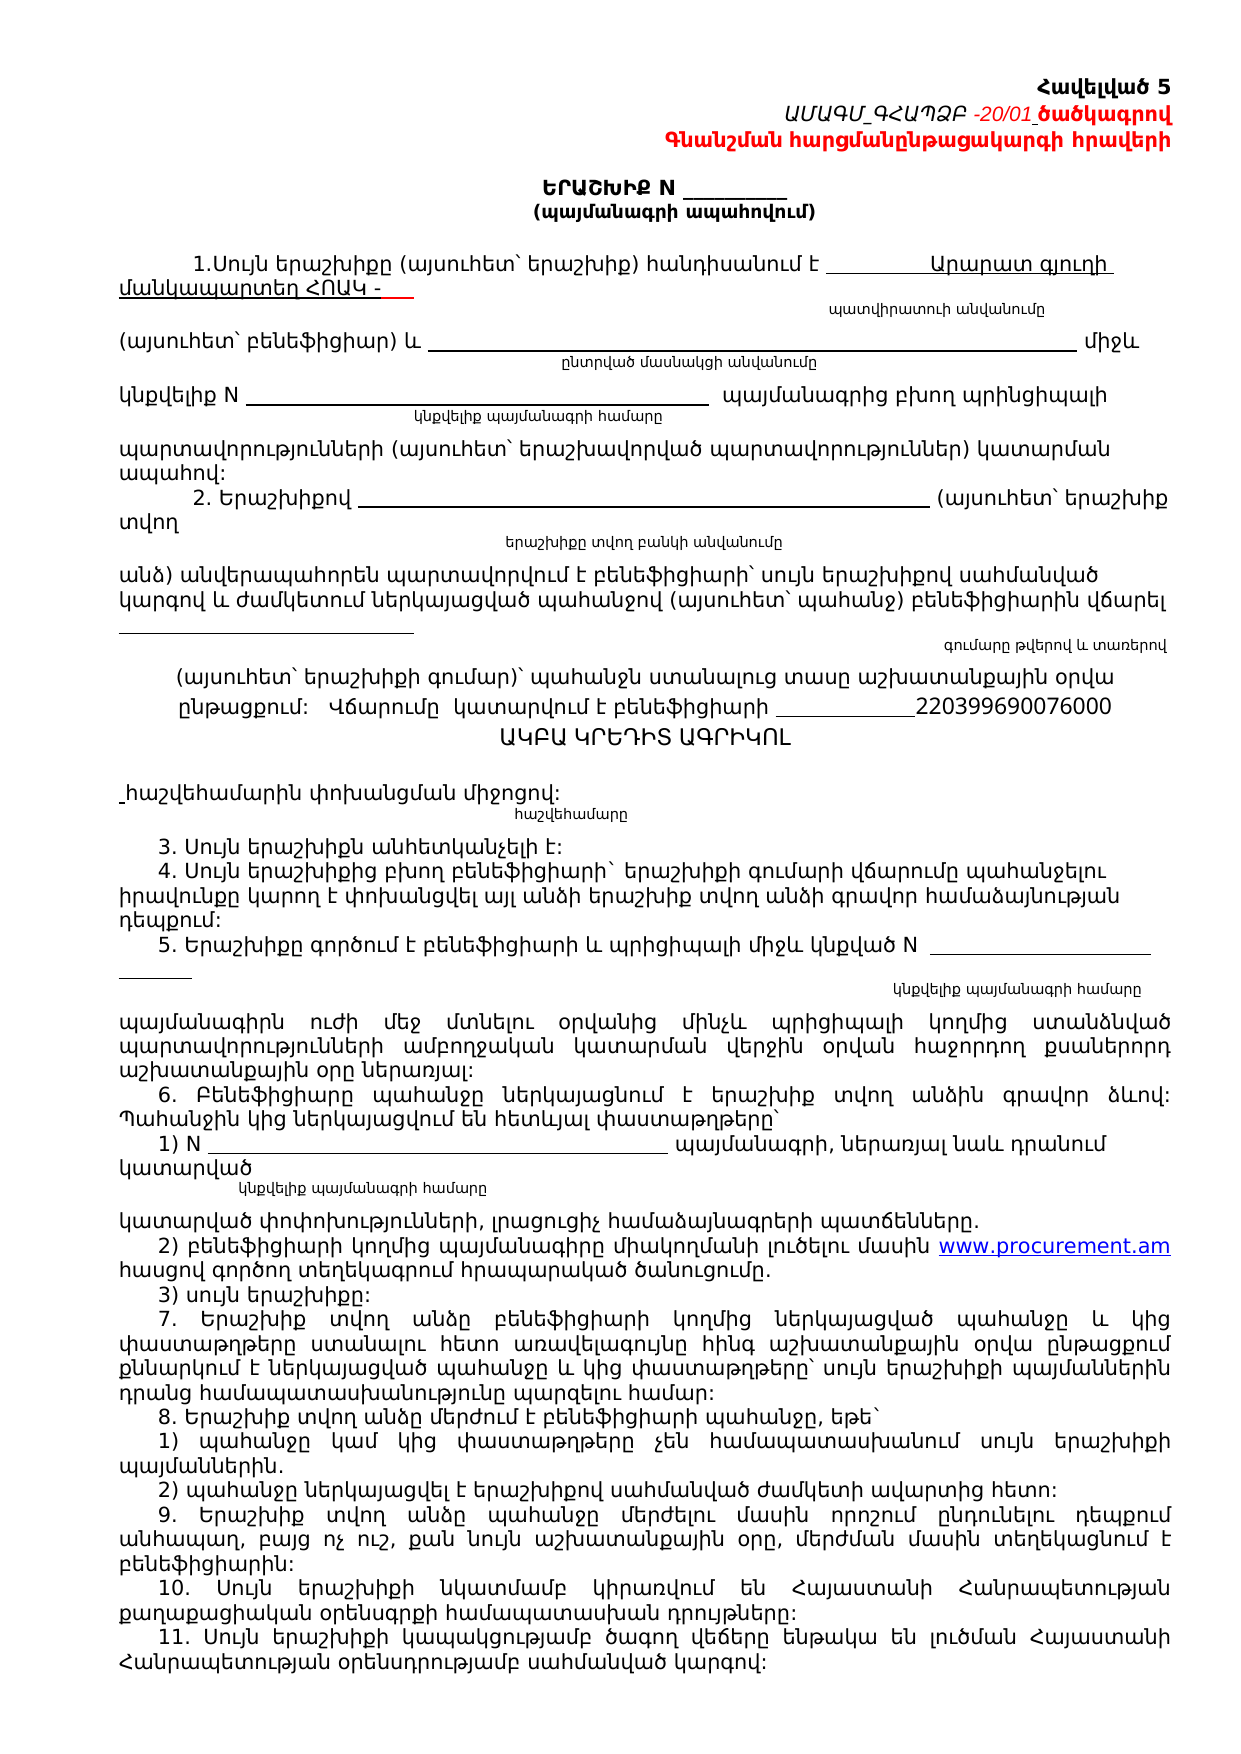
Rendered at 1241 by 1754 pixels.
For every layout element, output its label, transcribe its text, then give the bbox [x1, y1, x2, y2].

text 8. Երաշխիք տվող անձը մերժում է բենեֆիցիարի պահանջը, եթե` [118, 1405, 1171, 1429]
text (այսուհետ՝ բենեֆիցիար) և միջև ընտրված մասնակցի անվանումը [118, 329, 1171, 383]
text ԱՄԱԳՄ_ԳՀԱՊՁԲ -20/01 ծածկագրով [118, 99, 1171, 128]
text 2) պահանջը ներկայացվել է երաշխիքով սահմանված ժամկետի ավարտից հետո: [118, 1478, 1171, 1503]
text 7. Երաշխիք տվող անձը բենեֆիցիարի կողմից ներկայացված պահանջը և կից փաստաթղթերը ստանալու հետո առավելագույնը հինգ աշխատանքային օրվա ընթացքում քննարկում է ներկայացված պահանջը և կից փաստաթղթերը՝ սույն երաշխիքի պայմաններին դրանց համապատասխանությունը պարզելու համար: [118, 1307, 1171, 1405]
text (այսուհետ՝ երաշխիքի գումար)՝ պահանջն ստանալուց տասը աշխատանքային օրվա ընթացքում: Վճարումը կատարվում է բենեֆիցիարի 220399690076000 ԱԿԲԱ ԿՐԵԴԻՏ ԱԳՐԻԿՈԼ [118, 665, 1171, 752]
text 5. Երաշխիքը գործում է բենեֆիցիարի և պրիցիպալի միջև կնքված N [118, 932, 1171, 981]
text 3) սույն երաշխիքը: [118, 1282, 1171, 1307]
text պայմանագիրն ուժի մեջ մտնելու օրվանից մինչև պրիցիպալի կողմից ստանձնված պարտավորությունների ամբողջական կատարման վերջին օրվան հաջորդող քսաներորդ աշխատանքային օրը ներառյալ: [118, 1010, 1171, 1083]
text կնքվելիք պայմանագրի համարը [118, 1180, 1171, 1209]
text պատվիրատուի անվանումը [708, 301, 1171, 329]
text պարտավորությունների (այսուհետ՝ երաշխավորված պարտավորություններ) կատարման ապահով: [118, 436, 1171, 485]
text անձ) անվերապահորեն պարտավորվում է բենեֆիցիարի՝ սույն երաշխիքով սահմանված կարգով և ժամկետում ներկայացված պահանջով (այսուհետ՝ պահանջ) բենեֆիցիարին վճարել [118, 563, 1171, 636]
text 3. Սույն երաշխիքն անհետկանչելի է: [118, 834, 1171, 859]
text կնքվելիք N պայմանագրից բխող պրինցիպալի [118, 383, 1171, 408]
text ԵՐԱՇԽԻՔ N __________ [118, 176, 1171, 201]
text 1.Սույն երաշխիքը (այսուհետ՝ երաշխիք) հանդիսանում է Արարատ գյուղի մանկապարտեղ ՀՈԱԿ - [118, 252, 1171, 301]
text Գնանշման հարցմանընթացակարգի հրավերի [118, 128, 1171, 152]
text 9. Երաշխիք տվող անձը պահանջը մերժելու մասին որոշում ընդունելու դեպքում անհապաղ, բայց ոչ ուշ, քան նույն աշխատանքային օրը, մերժման մասին տեղեկացնում է բենեֆիցիարին: [118, 1503, 1171, 1576]
text 6. Բենեֆիցիարը պահանջը ներկայացնում է երաշխիք տվող անձին գրավոր ձևով: Պահանջին կից ներկայացվում են հետևյալ փաստաթղթերը՝ [118, 1083, 1171, 1132]
text 10. Սույն երաշխիքի նկատմամբ կիրառվում են Հայաստանի Հանրապետության քաղաքացիական օրենսգրքի համապատասխան դրույթները: [118, 1576, 1171, 1625]
text կնքվելիք պայմանագրի համարը [635, 981, 1171, 1010]
text (պայմանագրի ապահովում) [118, 201, 1171, 223]
text 2) բենեֆիցիարի կողմից պայմանագիրը միակողմանի լուծելու մասին www.procurement.am հասցով գործող տեղեկագրում հրապարակած ծանուցումը. [118, 1233, 1171, 1282]
text կատարված փոփոխությունների, լրացուցիչ համաձայնագրերի պատճենները. [118, 1209, 1171, 1233]
text 1) N պայմանագրի, ներառյալ նաև դրանում կատարված [118, 1132, 1171, 1180]
text Հավելված 5 [118, 75, 1171, 99]
text երաշխիքը տվող բանկի անվանումը [118, 534, 1171, 563]
text կնքվելիք պայմանագրի համարը [118, 408, 1171, 436]
text 11. Սույն երաշխիքի կապակցությամբ ծագող վեճերը ենթակա են լուծման Հայաստանի Հանրապետության օրենսդրությամբ սահմանված կարգով: [118, 1625, 1171, 1674]
text հաշվեհամարը [118, 806, 1171, 834]
text հաշվեհամարին փոխանցման միջոցով: [118, 781, 1171, 806]
text 4. Սույն երաշխիքից բխող բենեֆիցիարի` երաշխիքի գումարի վճարումը պահանջելու իրավունքը կարող է փոխանցվել այլ անձի երաշխիք տվող անձի գրավոր համաձայնության դեպքում: [118, 859, 1171, 932]
text գումարը թվերով և տառերով [856, 636, 1171, 665]
text 1) պահանջը կամ կից փաստաթղթերը չեն համապատասխանում սույն երաշխիքի պայմաններին. [118, 1429, 1171, 1478]
text 2. Երաշխիքով (այսուհետ՝ երաշխիք տվող [118, 485, 1171, 534]
